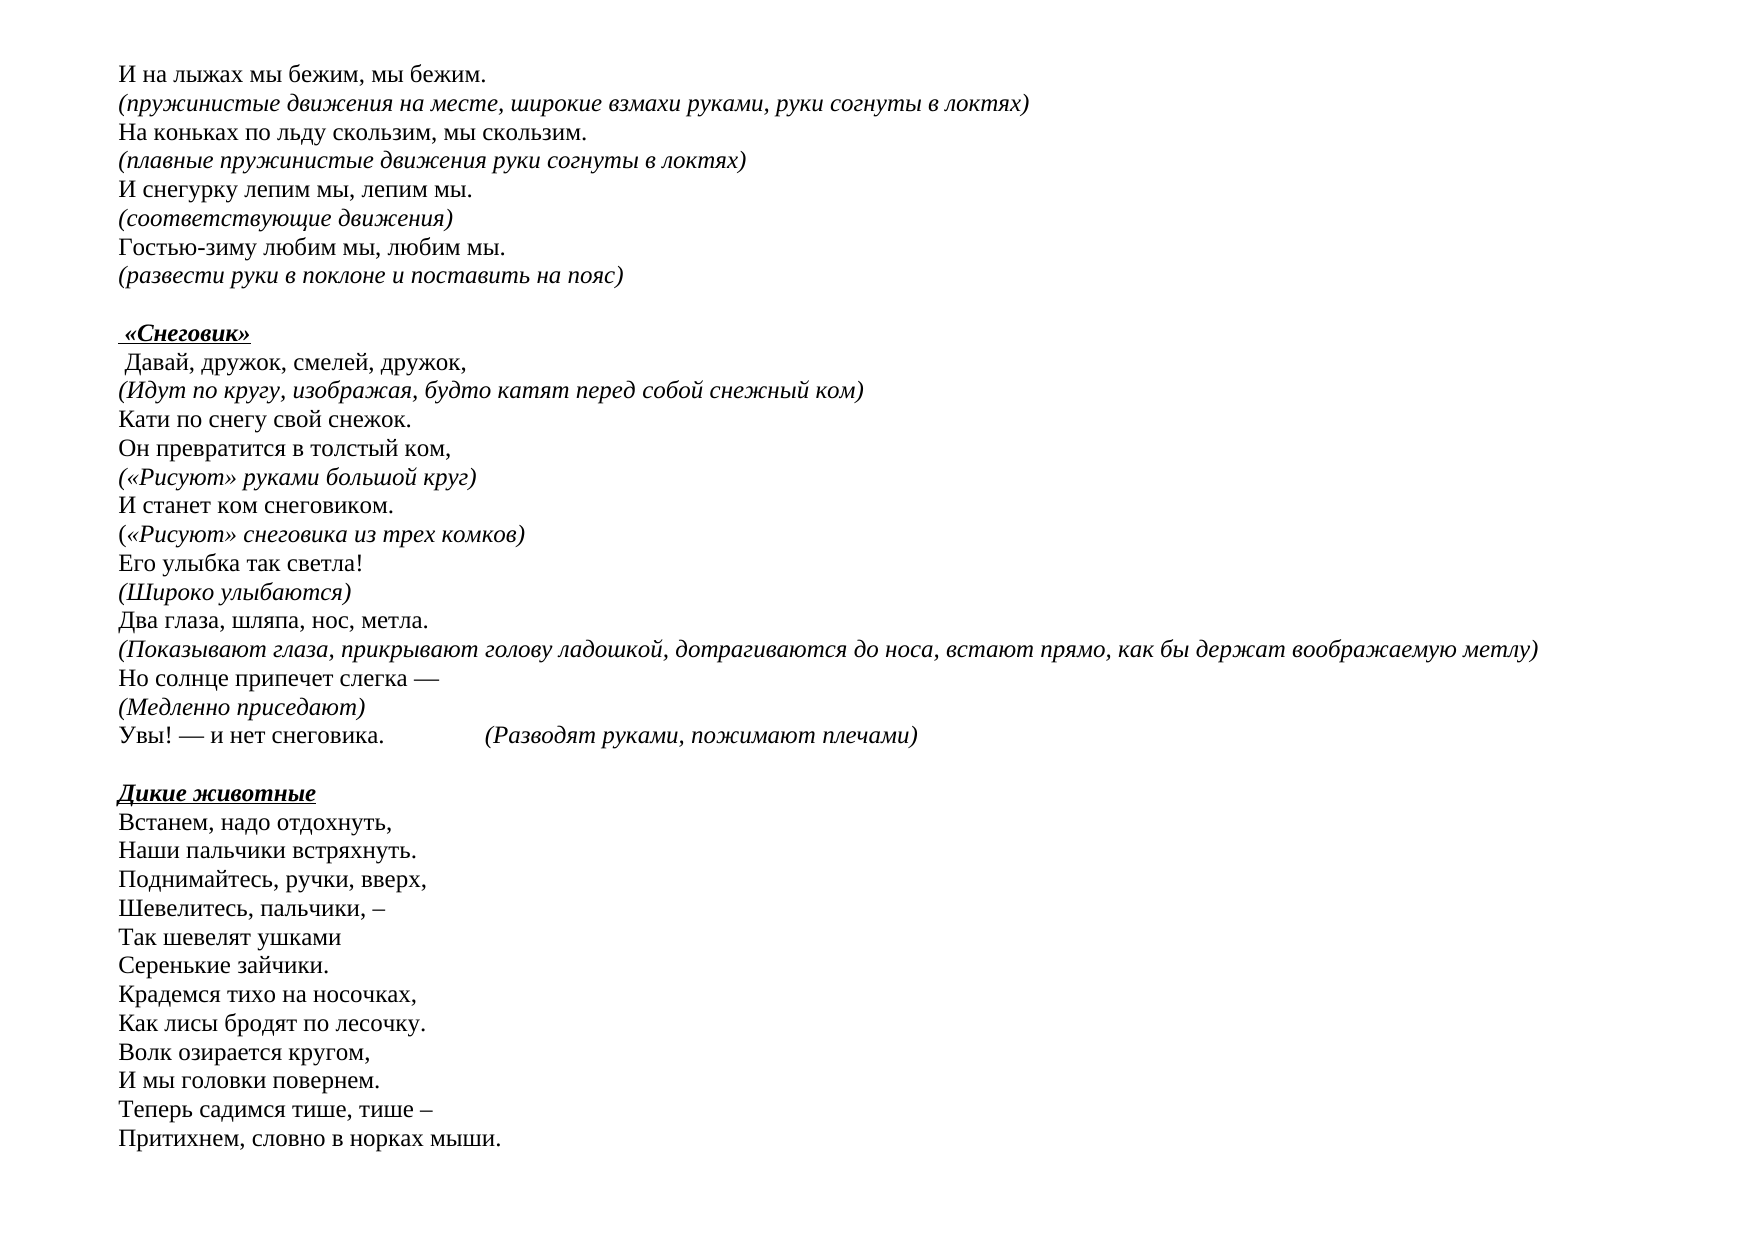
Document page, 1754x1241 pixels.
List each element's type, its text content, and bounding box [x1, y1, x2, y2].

text (плавные пружинистые движения руки согнуты в локтях) [118, 145, 1636, 174]
text Серенькие зайчики. [118, 950, 1636, 979]
text Его улыбка так светла! [118, 548, 1636, 577]
text Дикие животные [118, 778, 1636, 807]
text (Широко улыбаются) [118, 577, 1636, 605]
text И станет ком снеговиком. [118, 490, 1636, 519]
text Увы! — и нет снеговика. (Разводят руками, пожимают плечами) [118, 720, 1636, 749]
text («Рисуют» снеговика из трех комков) [118, 519, 1636, 548]
text «Снеговик» [118, 318, 1636, 347]
text Он превратится в толстый ком, [118, 433, 1636, 462]
text И снегурку лепим мы, лепим мы. [118, 174, 1636, 203]
text Как лисы бродят по лесочку. [118, 1008, 1636, 1037]
text (развести руки в поклоне и поставить на пояс) [118, 260, 1636, 289]
text (соответствующие движения) [118, 203, 1636, 232]
text И мы головки повернем. [118, 1065, 1636, 1094]
text Притихнем, словно в норках мыши. [118, 1123, 1636, 1152]
text Два глаза, шляпа, нос, метла. [118, 605, 1636, 634]
text Встанем, надо отдохнуть, [118, 807, 1636, 835]
text (пружинистые движения на месте, широкие взмахи руками, руки согнуты в локтях) [118, 88, 1636, 117]
text («Рисуют» руками большой круг) [118, 462, 1636, 490]
text (Показывают глаза, прикрывают голову ладошкой, дотрагиваются до носа, встают прямо, как бы держат воображаемую метлу) [118, 634, 1636, 663]
text Наши пальчики встряхнуть. [118, 835, 1636, 864]
text Давай, дружок, смелей, дружок, [118, 347, 1636, 375]
text (Идут по кругу, изображая, будто катят перед собой снежный ком) [118, 375, 1636, 404]
text Но солнце припечет слегка — [118, 663, 1636, 692]
text (Медленно приседают) [118, 692, 1636, 720]
text Кати по снегу свой снежок. [118, 404, 1636, 433]
text Так шевелят ушками [118, 922, 1636, 950]
text Теперь садимся тише, тише – [118, 1094, 1636, 1123]
text Поднимайтесь, ручки, вверх, [118, 864, 1636, 893]
text Гостью-зиму любим мы, любим мы. [118, 232, 1636, 260]
text Шевелитесь, пальчики, – [118, 893, 1636, 922]
text И на лыжах мы бежим, мы бежим. [118, 59, 1636, 88]
text Волк озирается кругом, [118, 1037, 1636, 1065]
text На коньках по льду скользим, мы скользим. [118, 117, 1636, 145]
text Крадемся тихо на носочках, [118, 979, 1636, 1008]
